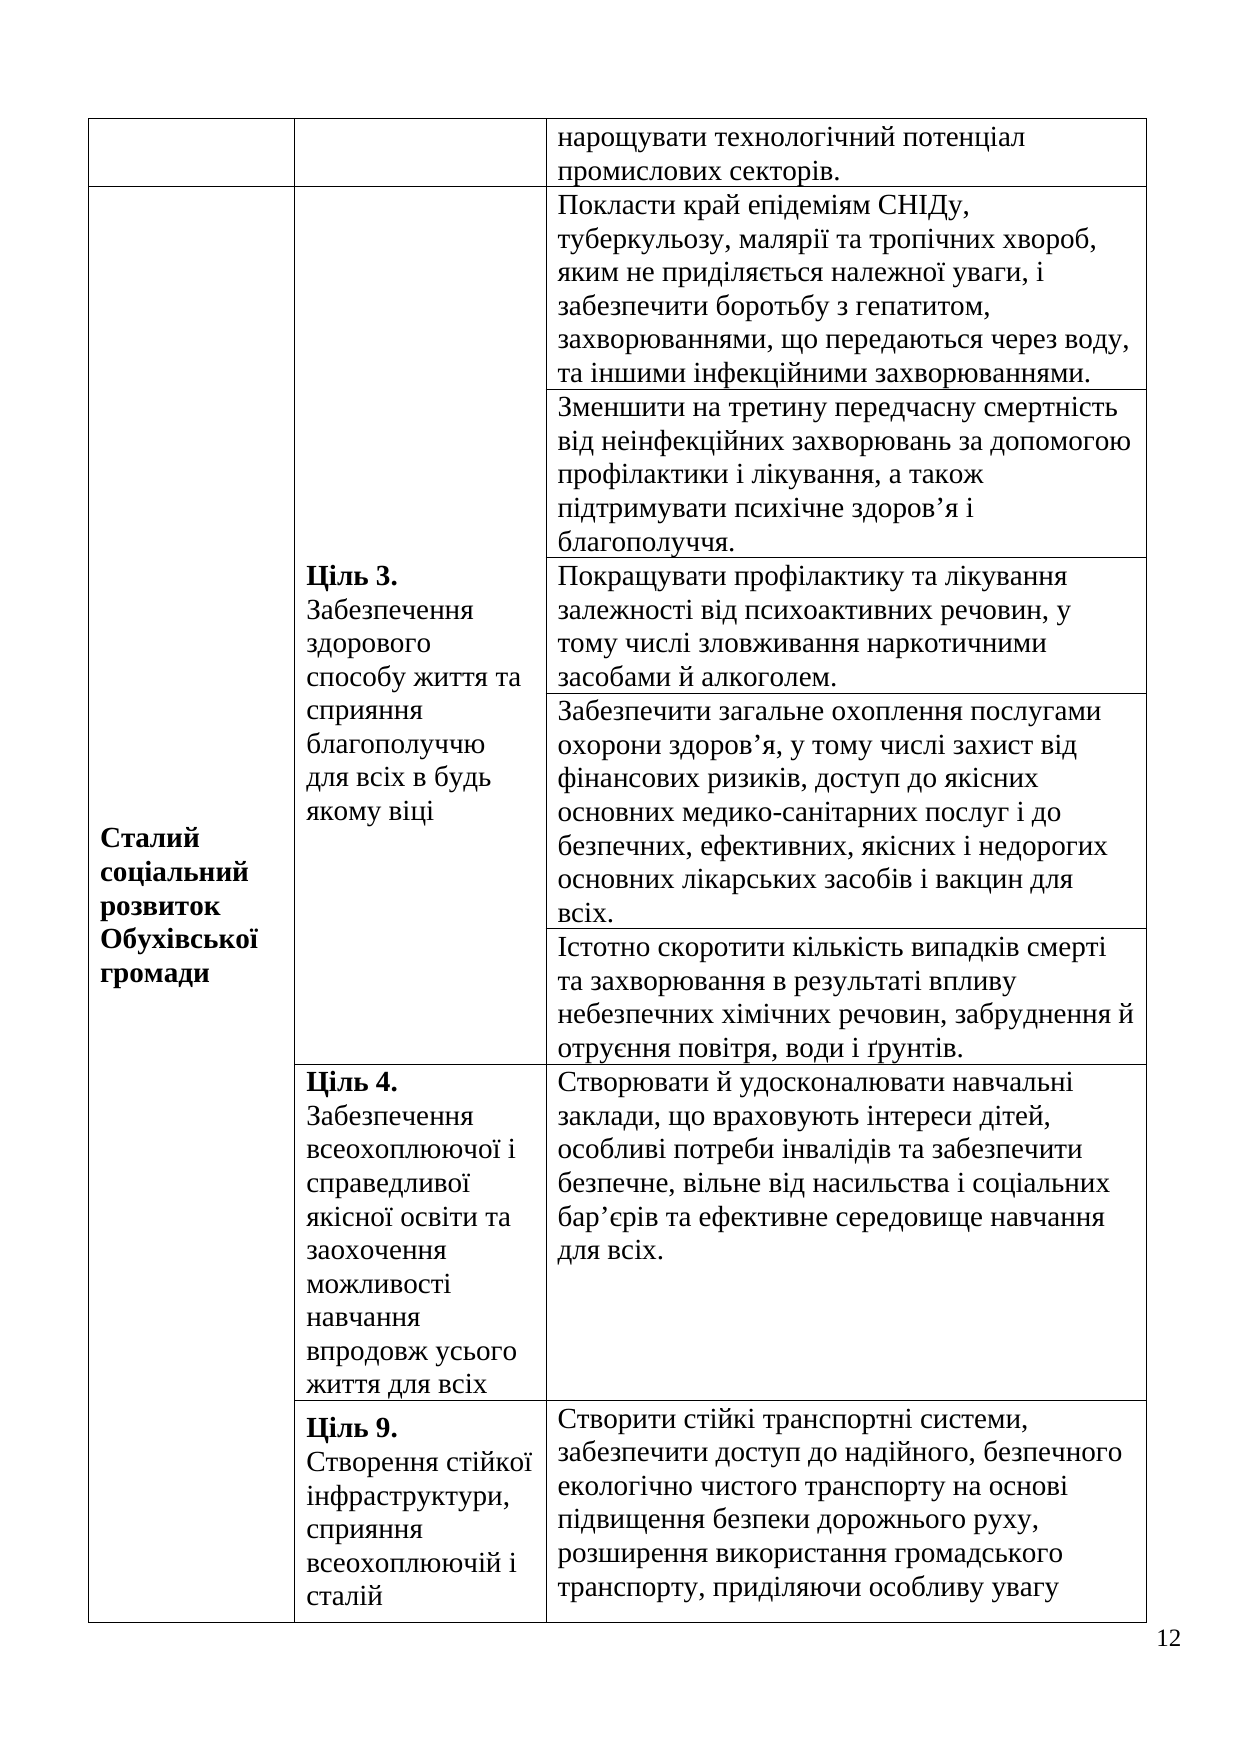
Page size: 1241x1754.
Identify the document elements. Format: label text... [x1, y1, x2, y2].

table_cell Створювати й удосконалювати навчальні заклади, що враховують інтереси дітей, особливі потреби інвалідів та забезпечити безпечне, вільне від насильства і соціальних бар’єрів та ефективне середовище навчання для всіх. [547, 1065, 1146, 1400]
table_cell Зменшити на третину передчасну смертність від неінфекційних захворювань за допомогою профілактики і лікування, а також підтримувати психічне здоров’я і благополуччя. [547, 390, 1146, 557]
table_cell Покращувати профілактику та лікування залежності від психоактивних речовин, у тому числі зловживання наркотичними засобами й алкоголем. [547, 558, 1146, 692]
table_cell Ціль 4. Забезпечення всеохоплюючої і справедливої якісної освіти та заохочення можливості навчання впродовж усього життя для всіх [295, 1065, 546, 1400]
table_cell Істотно скоротити кількість випадків смерті та захворювання в результаті впливу небезпечних хімічних речовин, забруднення й отруєння повітря, води і ґрунтів. [547, 929, 1146, 1063]
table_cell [547, 119, 1146, 186]
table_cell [547, 1401, 1146, 1622]
table_cell Сталий соціальний розвиток Обухівської громади [89, 187, 294, 1622]
table_cell Ціль 3. Забезпечення здорового способу життя та сприяння благополуччю для всіх в будь якому віці [295, 187, 546, 1063]
table_cell Покласти край епідеміям СНІДу, туберкульозу, малярії та тропічних хвороб, яким не приділяється належної уваги, і забезпечити боротьбу з гепатитом, захворюваннями, що передаються через воду, та іншими інфекційними захворюваннями. [547, 187, 1146, 388]
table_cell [295, 1401, 546, 1622]
table_cell Забезпечити загальне охоплення послугами охорони здоров’я, у тому числі захист від фінансових ризиків, доступ до якісних основних медико-санітарних послуг і до безпечних, ефективних, якісних і недорогих основних лікарських засобів і вакцин для всіх. [547, 694, 1146, 928]
